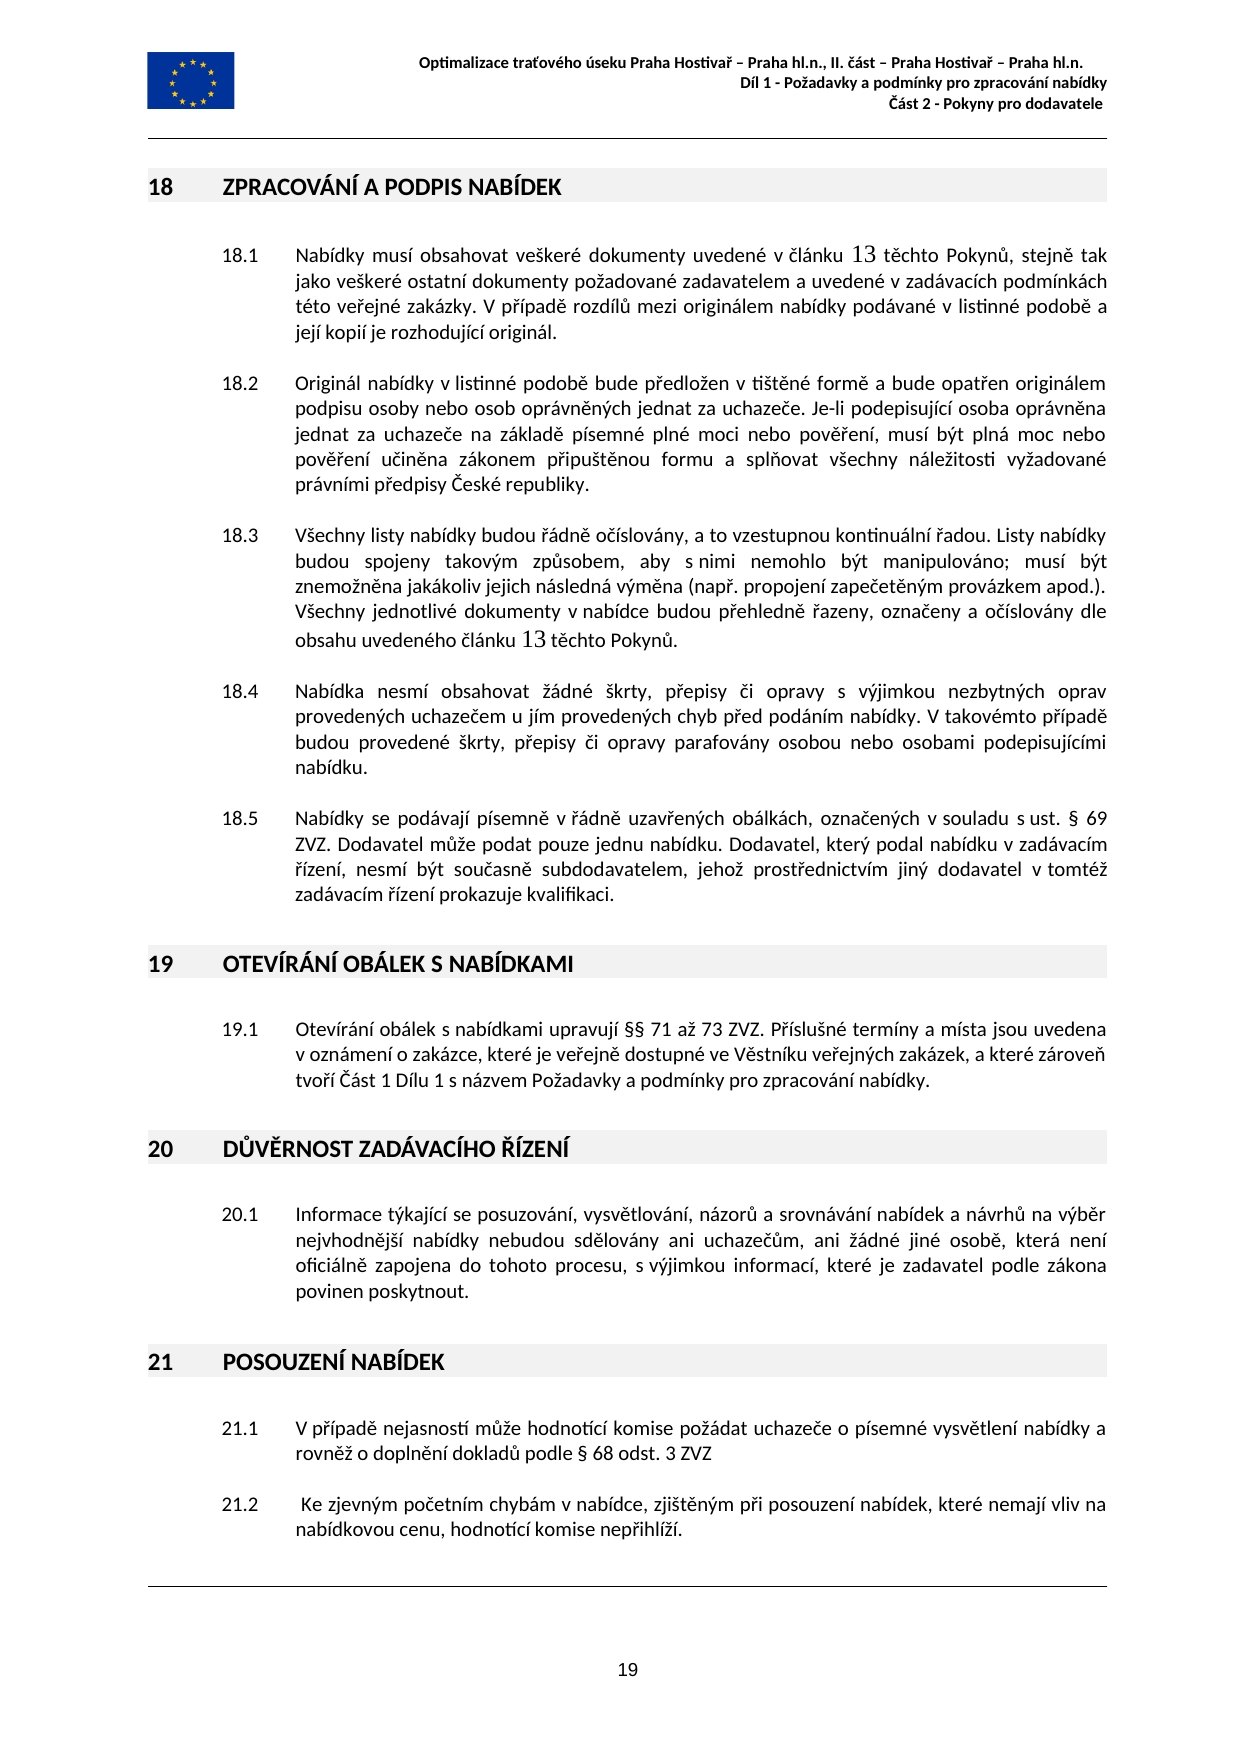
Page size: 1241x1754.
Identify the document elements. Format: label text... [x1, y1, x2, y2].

list Nabídky musí obsahovat veškeré dokumenty uvedené v článku 13 těchto Pokynů, stejně tak jako veškeré ostatní dokumenty požadované zadavatelem a uvedené v zadávacích podmínkách této veřejné zakázky. V případě rozdílů mezi originálem nabídky podávané v listinné podobě a její kopií je rozhodující originál. [221, 239, 1107, 344]
subtitle ZPRACOVÁNÍ A PODPIS NABÍDEK [148, 168, 1107, 202]
picture [147, 52, 235, 109]
list Nabídka nesmí obsahovat žádné škrty, přepisy či opravy s výjimkou nezbytných oprav provedených uchazečem u jím provedených chyb před podáním nabídky. V takovémto případě budou provedené škrty, přepisy či opravy parafovány osobou nebo osobami podepisujícími nabídku. [221, 678, 1107, 780]
list Informace týkající se posuzování, vysvětlování, názorů a srovnávání nabídek a návrhů na výběr nejvhodnější nabídky nebudou sdělovány ani uchazečům, ani žádné jiné osobě, která není oficiálně zapojena do tohoto procesu, s výjimkou informací, které je zadavatel podle zákona povinen poskytnout. [221, 1202, 1107, 1303]
list Všechny listy nabídky budou řádně očíslovány, a to vzestupnou kontinuální řadou. Listy nabídky budou spojeny takovým způsobem, aby s nimi nemohlo být manipulováno; musí být znemožněna jakákoliv jejich následná výměna (např. propojení zapečetěným provázkem apod.). Všechny jednotlivé dokumenty v nabídce budou přehledně řazeny, označeny a očíslovány dle obsahu uvedeného článku 13 těchto Pokynů. [221, 522, 1107, 653]
subtitle OTEVÍRÁNÍ OBÁLEK S NABÍDKAMI [148, 945, 1107, 978]
list V případě nejasností může hodnotící komise požádat uchazeče o písemné vysvětlení nabídky a rovněž o doplnění dokladů podle § 68 odst. 3 ZVZ [221, 1415, 1107, 1466]
list Originál nabídky v listinné podobě bude předložen v tištěné formě a bude opatřen originálem podpisu osoby nebo osob oprávněných jednat za uchazeče. Je-li podepisující osoba oprávněna jednat za uchazeče na základě písemné plné moci nebo pověření, musí být plná moc nebo pověření učiněna zákonem připuštěnou formu a splňovat všechny náležitosti vyžadované právními předpisy České republiky. [221, 370, 1107, 497]
subtitle DŮVĚRNOST ZADÁVACÍHO ŘÍZENÍ [148, 1130, 1107, 1164]
list Ke zjevným početním chybám v nabídce, zjištěným při posouzení nabídek, které nemají vliv na nabídkovou cenu, hodnotící komise nepřihlíží. [221, 1491, 1107, 1542]
list Nabídky se podávají písemně v řádně uzavřených obálkách, označených v souladu s ust. § 69 ZVZ. Dodavatel může podat pouze jednu nabídku. Dodavatel, který podal nabídku v zadávacím řízení, nesmí být současně subdodavatelem, jehož prostřednictvím jiný dodavatel v tomtéž zadávacím řízení prokazuje kvalifikaci. [221, 805, 1107, 907]
text 19.1 Otevírání obálek s nabídkami upravují §§ 71 až 73 ZVZ. Příslušné termíny a místa jsou uvedena v oznámení o zakázce, které je veřejně dostupné ve Věstníku veřejných zakázek, a které zároveň tvoří Část 1 Dílu 1 s názvem Požadavky a podmínky pro zpracování nabídky. [221, 1016, 1107, 1092]
subtitle POSOUZENÍ NABÍDEK [148, 1344, 1107, 1377]
